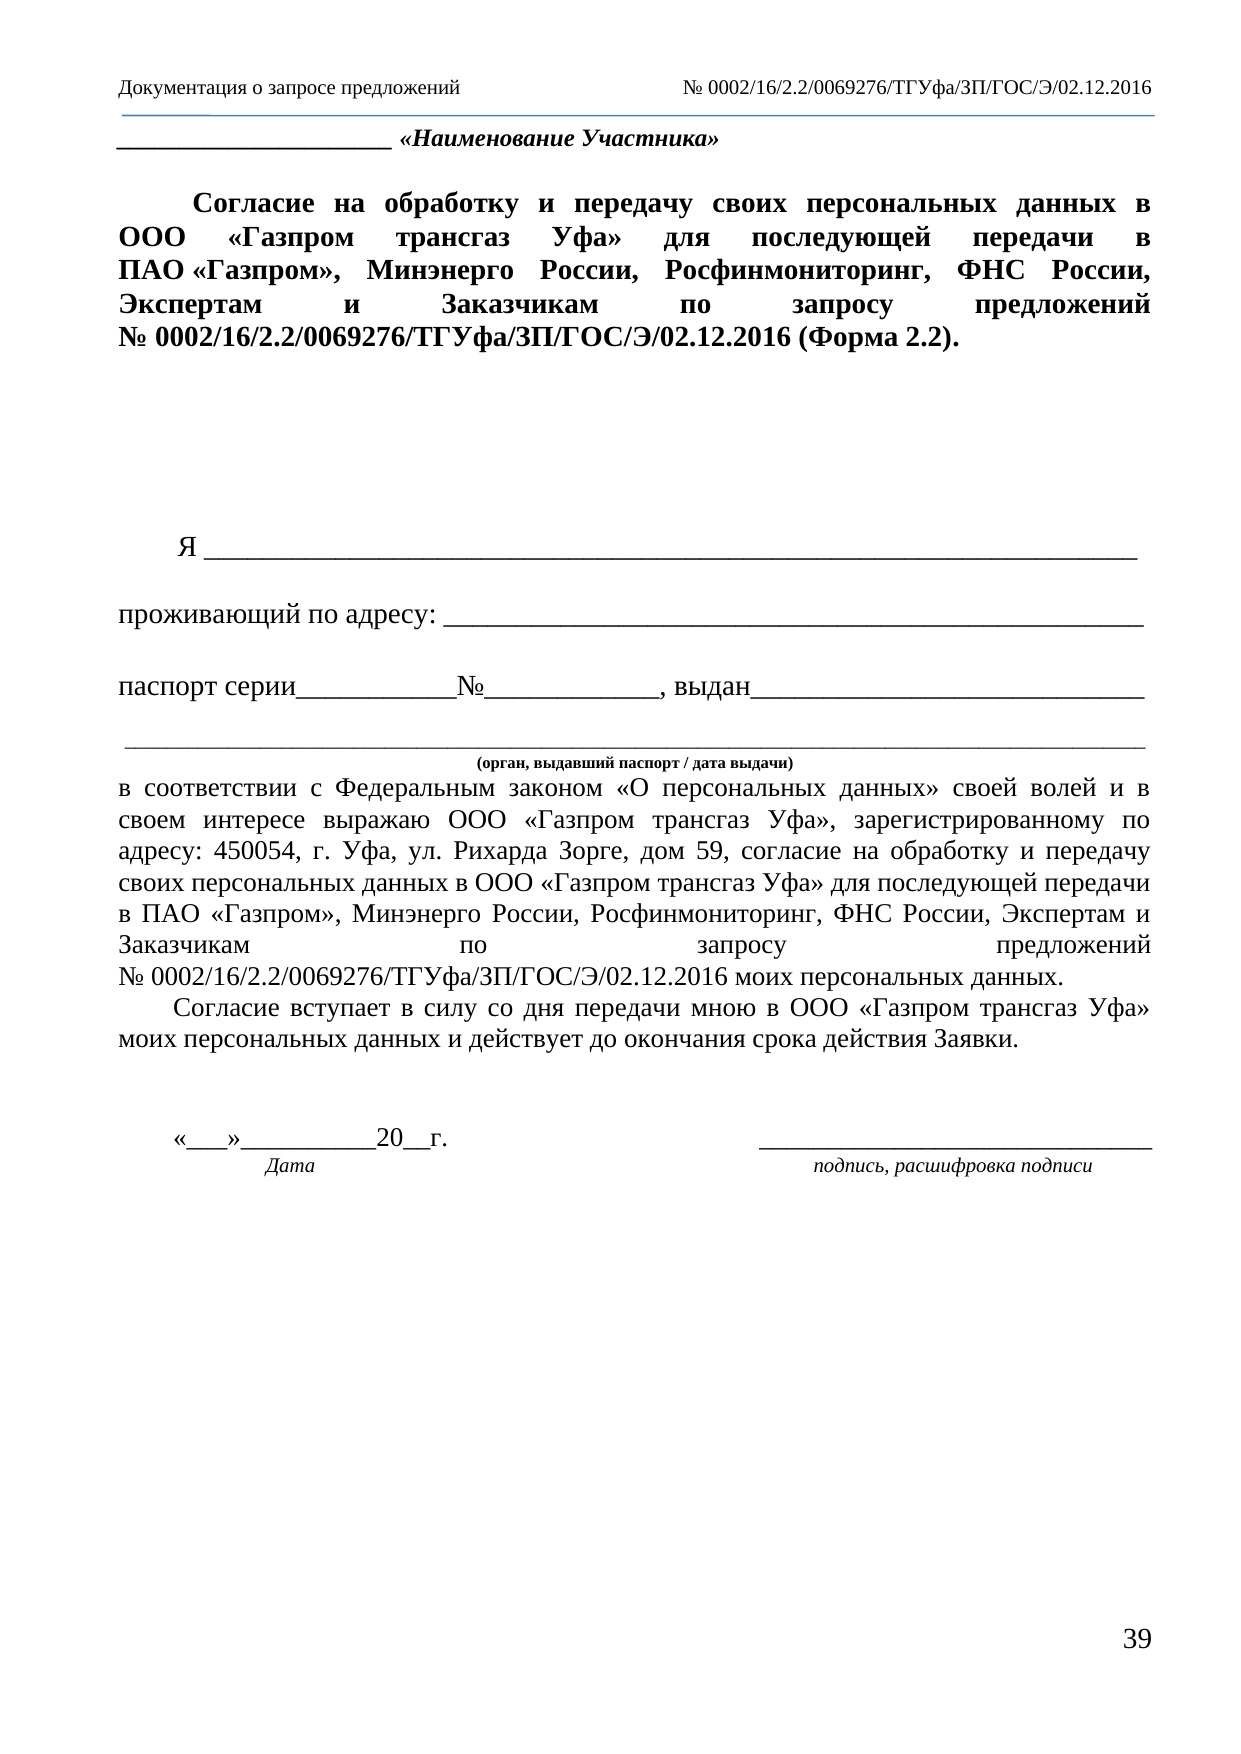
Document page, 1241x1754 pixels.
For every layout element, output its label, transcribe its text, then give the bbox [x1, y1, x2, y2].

text в соответствии с Федеральным законом «О персональных данных» своей волей и в своем интересе выражаю ООО «Газпром трансгаз Уфа», зарегистрированному по адресу: 450054, г. Уфа, ул. Рихарда Зорге, дом 59, согласие на обработку и передачу своих персональных данных в ООО «Газпром трансгаз Уфа» для последующей передачи в ПАО «Газпром», Минэнерго России, Росфинмониторинг, ФНС России, Экспертам и Заказчикам по запросу предложений № 0002/16/2.2/0069276/ТГУфа/ЗП/ГОС/Э/02.12.2016 моих персональных данных. [118, 772, 1152, 991]
text ______________________ «Наименование Участника» [118, 123, 1152, 152]
text Согласие на обработку и передачу своих персональных данных в ООО «Газпром трансгаз Уфа» для последующей передачи в ПАО «Газпром», Минэнерго России, Росфинмониторинг, ФНС России, Экспертам и Заказчикам по запросу предложений № 0002/16/2.2/0069276/ТГУфа/ЗП/ГОС/Э/02.12.2016 (Форма 2.2). [118, 185, 1152, 353]
text Дата подпись, расшифровка подписи [118, 1153, 1152, 1177]
text __________________________________________________________________________________________________ [118, 727, 1152, 752]
text Согласие вступает в силу со дня передачи мною в ООО «Газпром трансгаз Уфа» моих персональных данных и действует до окончания срока действия Заявки. [118, 991, 1152, 1054]
text (орган, выдавший паспорт / дата выдачи) [118, 753, 1152, 772]
text «___»__________20__г. _____________________________ [118, 1120, 1152, 1153]
text проживающий по адресу: ________________________________________________ [118, 596, 1152, 630]
text Я ________________________________________________________________ [118, 529, 1147, 563]
text паспорт серии___________№____________, выдан___________________________ [118, 668, 1152, 702]
